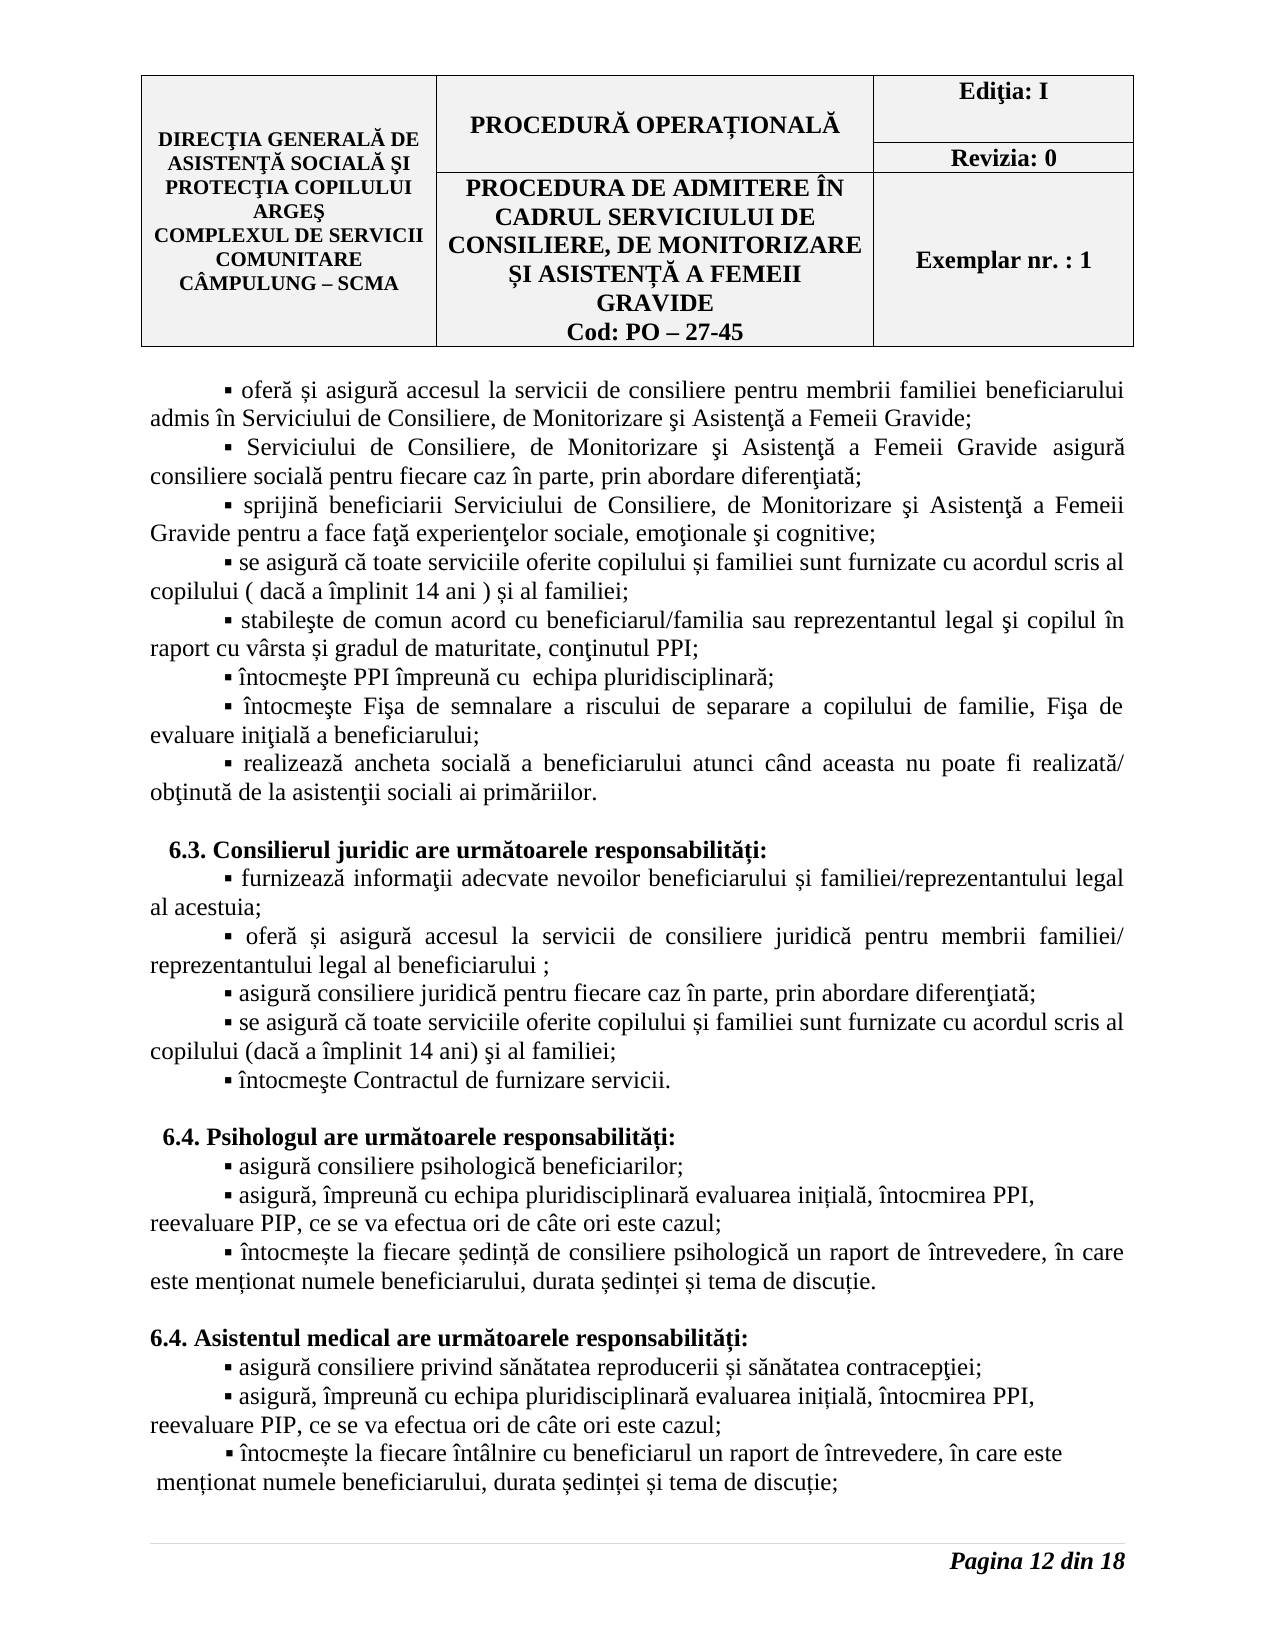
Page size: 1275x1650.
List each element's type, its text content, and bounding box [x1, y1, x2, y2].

list 6.3. Consilierul juridic are următoarele responsabilități: [150, 835, 1125, 863]
text ▪ întocmeşte PPI împreună cu echipa pluridisciplinară; [150, 662, 1125, 691]
list ▪ furnizează informaţii adecvate nevoilor beneficiarului și familiei/reprezentantului legal al acestuia; [150, 863, 1125, 921]
list ▪ întocmește la fiecare întâlnire cu beneficiarul un raport de întrevedere, în care este [150, 1438, 1125, 1467]
list ▪ Serviciului de Consiliere, de Monitorizare şi Asistenţă a Femeii Gravide asigură consiliere socială pentru fiecare caz în parte, prin abordare diferenţiată; [150, 432, 1125, 490]
list reevaluare PIP, ce se va efectua ori de câte ori este cazul; [150, 1410, 1125, 1438]
text ▪ stabileşte de comun acord cu beneficiarul/familia sau reprezentantul legal şi copilul în raport cu vârsta și gradul de maturitate, conţinutul PPI; [150, 605, 1125, 662]
list ▪ asigură consiliere privind sănătatea reproducerii și sănătatea contracepţiei; [150, 1352, 1125, 1381]
list ▪ întocmeşte Contractul de furnizare servicii. [150, 1065, 1125, 1093]
text ▪ realizează ancheta socială a beneficiarului atunci când aceasta nu poate fi realizată/ obţinută de la asistenţii sociali ai primăriilor. [150, 748, 1125, 806]
list ▪ întocmește la fiecare ședință de consiliere psihologică un raport de întrevedere, în care este menționat numele beneficiarului, durata ședinței și tema de discuție. [150, 1237, 1125, 1295]
list 6.4. Asistentul medical are următoarele responsabilități: [150, 1323, 1125, 1352]
list ▪ asigură consiliere psihologică beneficiarilor; [150, 1151, 1125, 1180]
text ▪ se asigură că toate serviciile oferite copilului și familiei sunt furnizate cu acordul scris al copilului ( dacă a împlinit 14 ani ) și al familiei; [150, 547, 1125, 605]
list ▪ se asigură că toate serviciile oferite copilului și familiei sunt furnizate cu acordul scris al copilului (dacă a împlinit 14 ani) şi al familiei; [150, 1007, 1125, 1065]
list reevaluare PIP, ce se va efectua ori de câte ori este cazul; [150, 1208, 1125, 1237]
list ▪ oferă și asigură accesul la servicii de consiliere juridică pentru membrii familiei/ reprezentantului legal al beneficiarului ; [150, 921, 1125, 978]
text ▪ întocmeşte Fişa de semnalare a riscului de separare a copilului de familie, Fişa de evaluare iniţială a beneficiarului; [150, 691, 1125, 748]
list ▪ asigură consiliere juridică pentru fiecare caz în parte, prin abordare diferenţiată; [150, 978, 1125, 1007]
list 6.4. Psihologul are următoarele responsabilități: [150, 1122, 1125, 1151]
list ▪ sprijină beneficiarii Serviciului de Consiliere, de Monitorizare şi Asistenţă a Femeii Gravide pentru a face faţă experienţelor sociale, emoţionale şi cognitive; [150, 490, 1125, 547]
list ▪ oferă și asigură accesul la servicii de consiliere pentru membrii familiei beneficiarului admis în Serviciului de Consiliere, de Monitorizare şi Asistenţă a Femeii Gravide; [150, 375, 1125, 432]
list ▪ asigură, împreună cu echipa pluridisciplinară evaluarea inițială, întocmirea PPI, [150, 1381, 1125, 1410]
list ▪ asigură, împreună cu echipa pluridisciplinară evaluarea inițială, întocmirea PPI, [150, 1180, 1125, 1208]
list menționat numele beneficiarului, durata ședinței și tema de discuție; [150, 1467, 1125, 1496]
